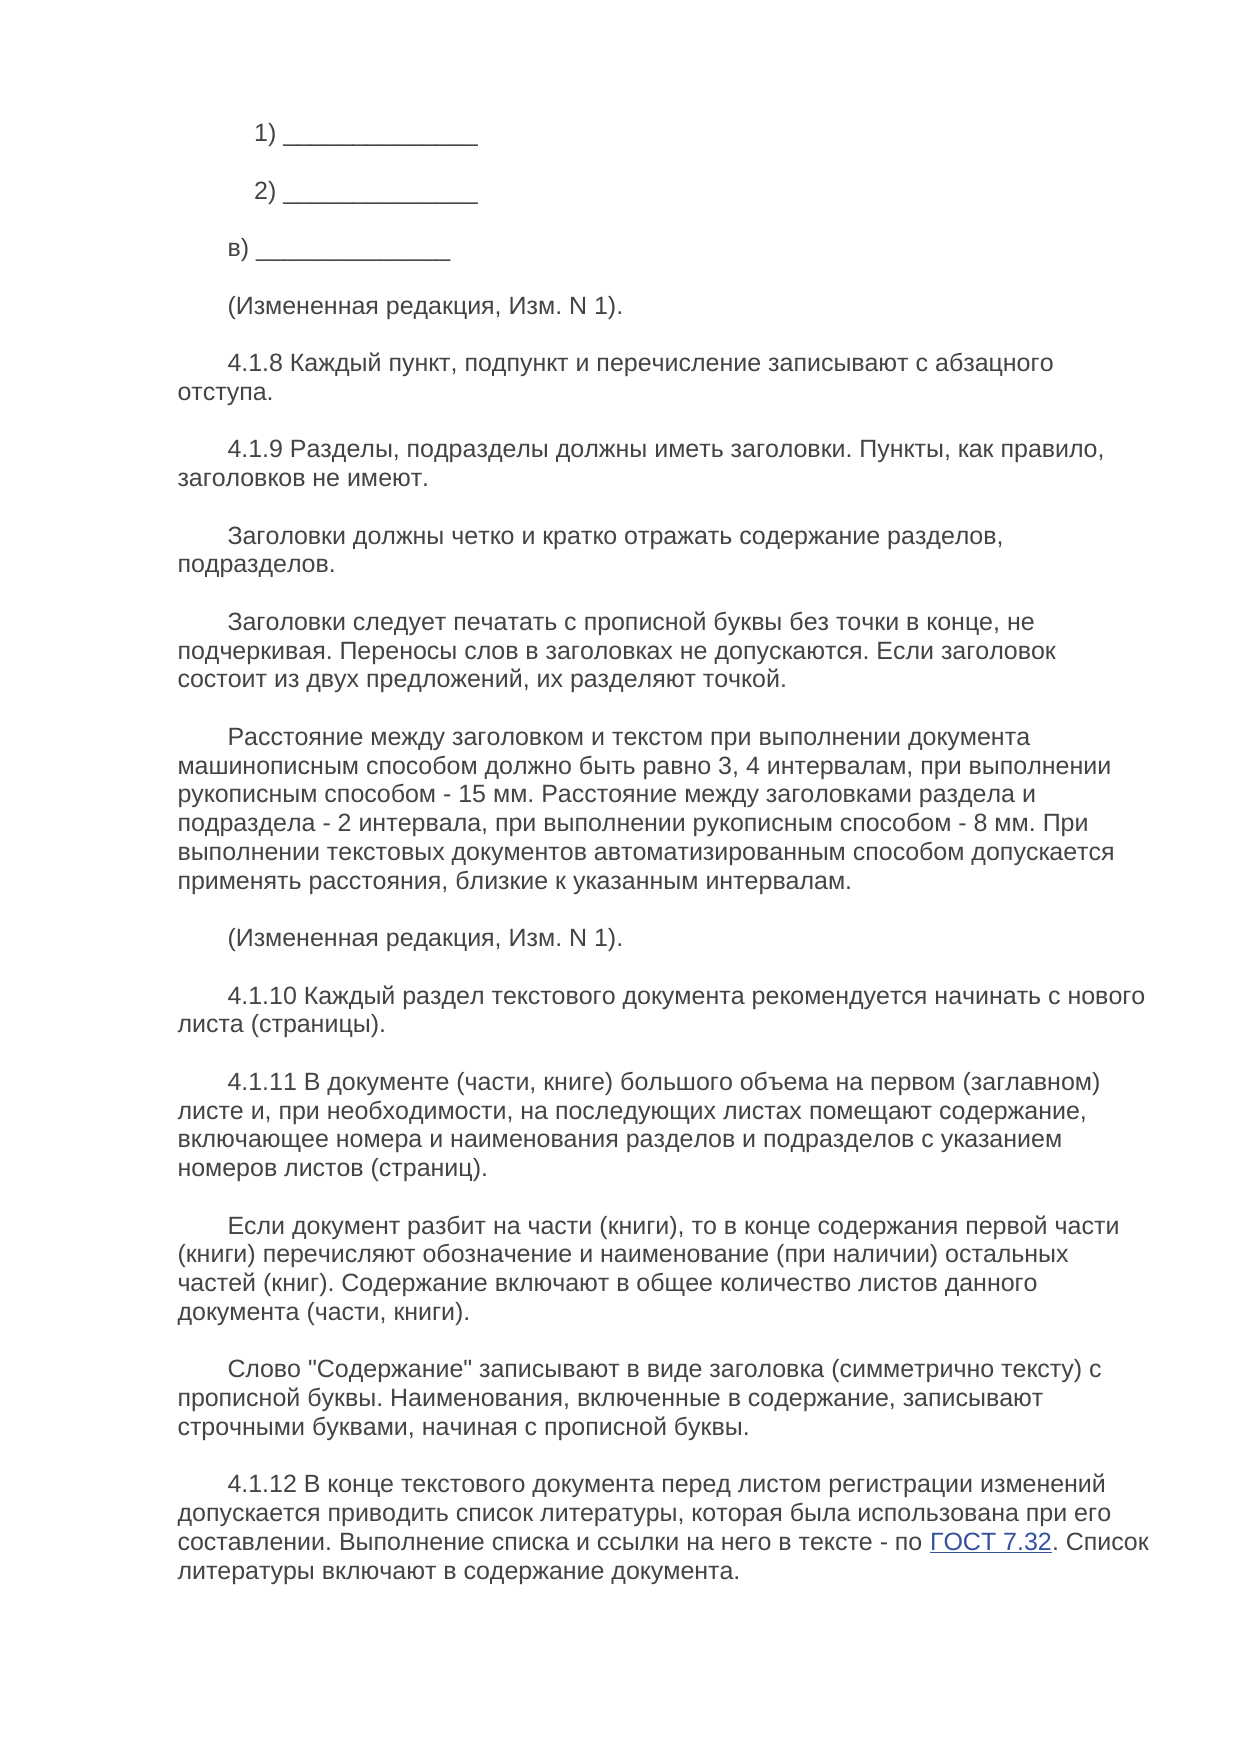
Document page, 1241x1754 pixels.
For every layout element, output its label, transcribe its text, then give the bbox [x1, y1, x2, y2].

text Если документ разбит на части (книги), то в конце содержания первой части (книги) перечисляют обозначение и наименование (при наличии) остальных частей (книг). Содержание включают в общее количество листов данного документа (части, книги). [177, 1211, 1152, 1354]
text Заголовки следует печатать с прописной буквы без точки в конце, не подчеркивая. Переносы слов в заголовках не допускаются. Если заголовок состоит из двух предложений, их разделяют точкой. [177, 607, 1152, 722]
text (Измененная редакция, Изм. N 1). [177, 291, 1152, 348]
text 4.1.11 В документе (части, книге) большого объема на первом (заглавном) листе и, при необходимости, на последующих листах помещают содержание, включающее номера и наименования разделов и подразделов с указанием номеров листов (страниц). [177, 1067, 1152, 1211]
text (Измененная редакция, Изм. N 1). [177, 923, 1152, 981]
text 4.1.8 Каждый пункт, подпункт и перечисление записывают с абзацного отступа. [177, 348, 1152, 434]
text 4.1.10 Каждый раздел текстового документа рекомендуется начинать с нового листа (страницы). [177, 981, 1152, 1067]
text 1) ______________ [177, 118, 1152, 176]
text 4.1.12 В конце текстового документа перед листом регистрации изменений допускается приводить список литературы, которая была использована при его составлении. Выполнение списка и ссылки на него в тексте - по ГОСТ 7.32. Список литературы включают в содержание документа. [177, 1469, 1152, 1613]
text 4.1.9 Разделы, подразделы должны иметь заголовки. Пункты, как правило, заголовков не имеют. [177, 434, 1152, 521]
text Слово "Содержание" записывают в виде заголовка (симметрично тексту) с прописной буквы. Наименования, включенные в содержание, записывают строчными буквами, начиная с прописной буквы. [177, 1354, 1152, 1469]
text Расстояние между заголовком и текстом при выполнении документа машинописным способом должно быть равно 3, 4 интервалам, при выполнении рукописным способом - 15 мм. Расстояние между заголовками раздела и подраздела - 2 интервала, при выполнении рукописным способом - 8 мм. При выполнении текстовых документов автоматизированным способом допускается применять расстояния, близкие к указанным интервалам. [177, 722, 1152, 923]
text в) ______________ [177, 233, 1152, 291]
text Заголовки должны четко и кратко отражать содержание разделов, подразделов. [177, 521, 1152, 607]
text 2) ______________ [177, 176, 1152, 233]
